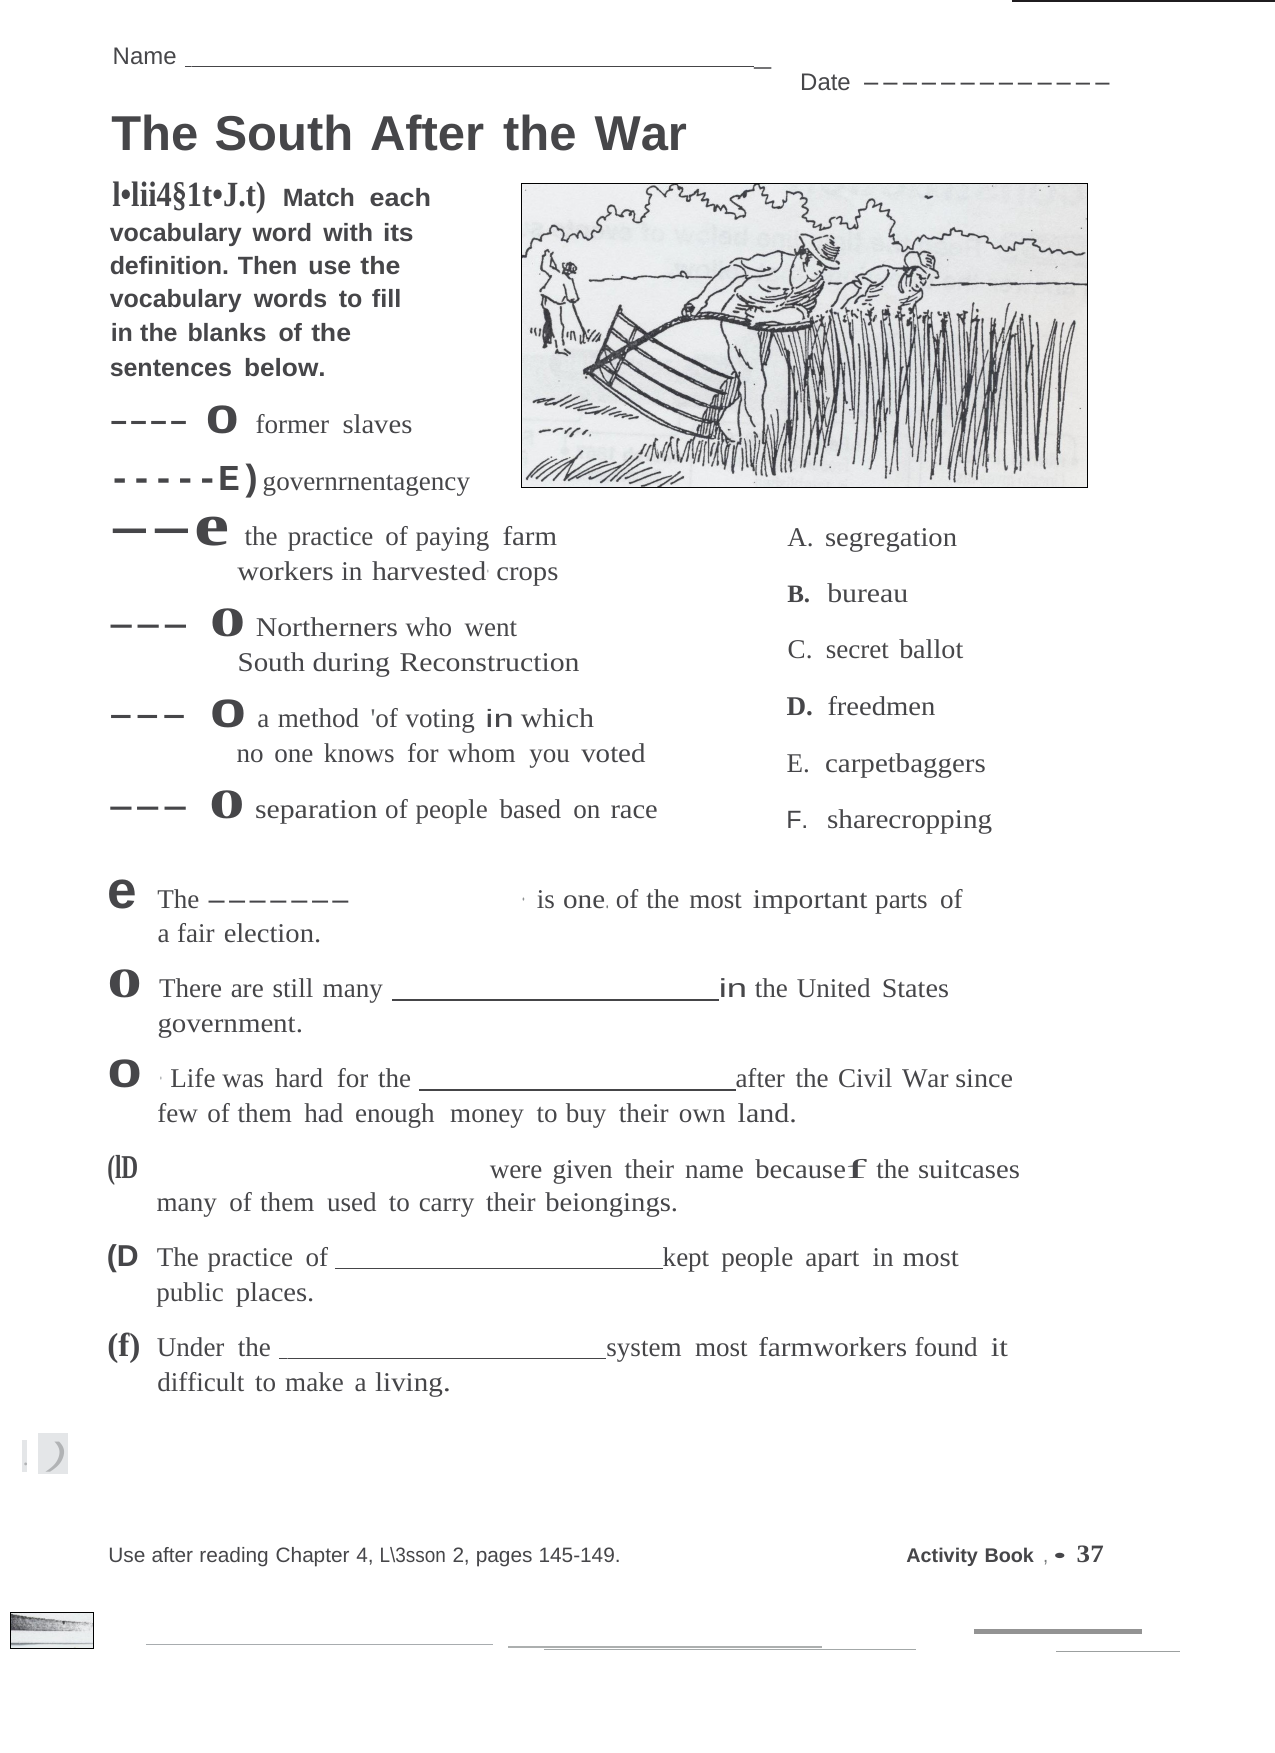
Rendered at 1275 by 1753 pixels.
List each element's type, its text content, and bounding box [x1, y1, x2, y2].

text --e the practice of paying farm [108, 499, 774, 559]
text C. secret ballot [787, 633, 1127, 664]
text --- 0 Northerners who went South during Reconstruction [107, 598, 586, 677]
text E. carpetbaggers [786, 747, 1127, 778]
text ---- 0 former slaves [108, 396, 774, 442]
text no one knows for whom you voted [236, 737, 774, 768]
text (f) Under the system most farmworkers found it difficult to make a living. [107, 1325, 1025, 1398]
text 0 There are still many in the United States government. [107, 958, 962, 1039]
text --- 0 a method 'of voting in which [107, 690, 774, 736]
text Use after reading Chapter 4, L\3sson 2, pages 145-149. Activity Book , • 37 [108, 1539, 1127, 1568]
text 0 · Life was hard for the after the Civil War since few of them had enough money to buy their own land. [107, 1050, 1030, 1128]
text . ) [23, 1438, 1127, 1473]
picture [522, 184, 1087, 487]
text The South After the War [111, 104, 774, 161]
picture [11, 1613, 93, 1648]
text Date ------------- [800, 68, 1127, 96]
text D. freedmen [786, 690, 1127, 721]
text -----E)governrnentagency [108, 460, 774, 499]
text in the blanks of the sentences below. [109, 318, 359, 382]
text Name _ [112, 42, 779, 69]
text (D The practice of kept people apart in most public places. [107, 1238, 974, 1308]
text A. segregation [787, 521, 1127, 552]
text B. bureau [787, 577, 1127, 608]
text workers in harvested· crops [237, 559, 774, 586]
text l•lii4§1t•J.t) Match each vocabulary word with its definition. Then use the vocabulary words to fill [109, 173, 441, 313]
text (lD were given their name becausef the suitcases many of them used to carry their beiongings. [107, 1147, 1031, 1218]
text --- 0 separation of people based on race [107, 780, 774, 827]
text F. sharecropping [786, 803, 1127, 834]
text e The ------- · is one. of the most important parts of a fair election. [107, 863, 969, 948]
